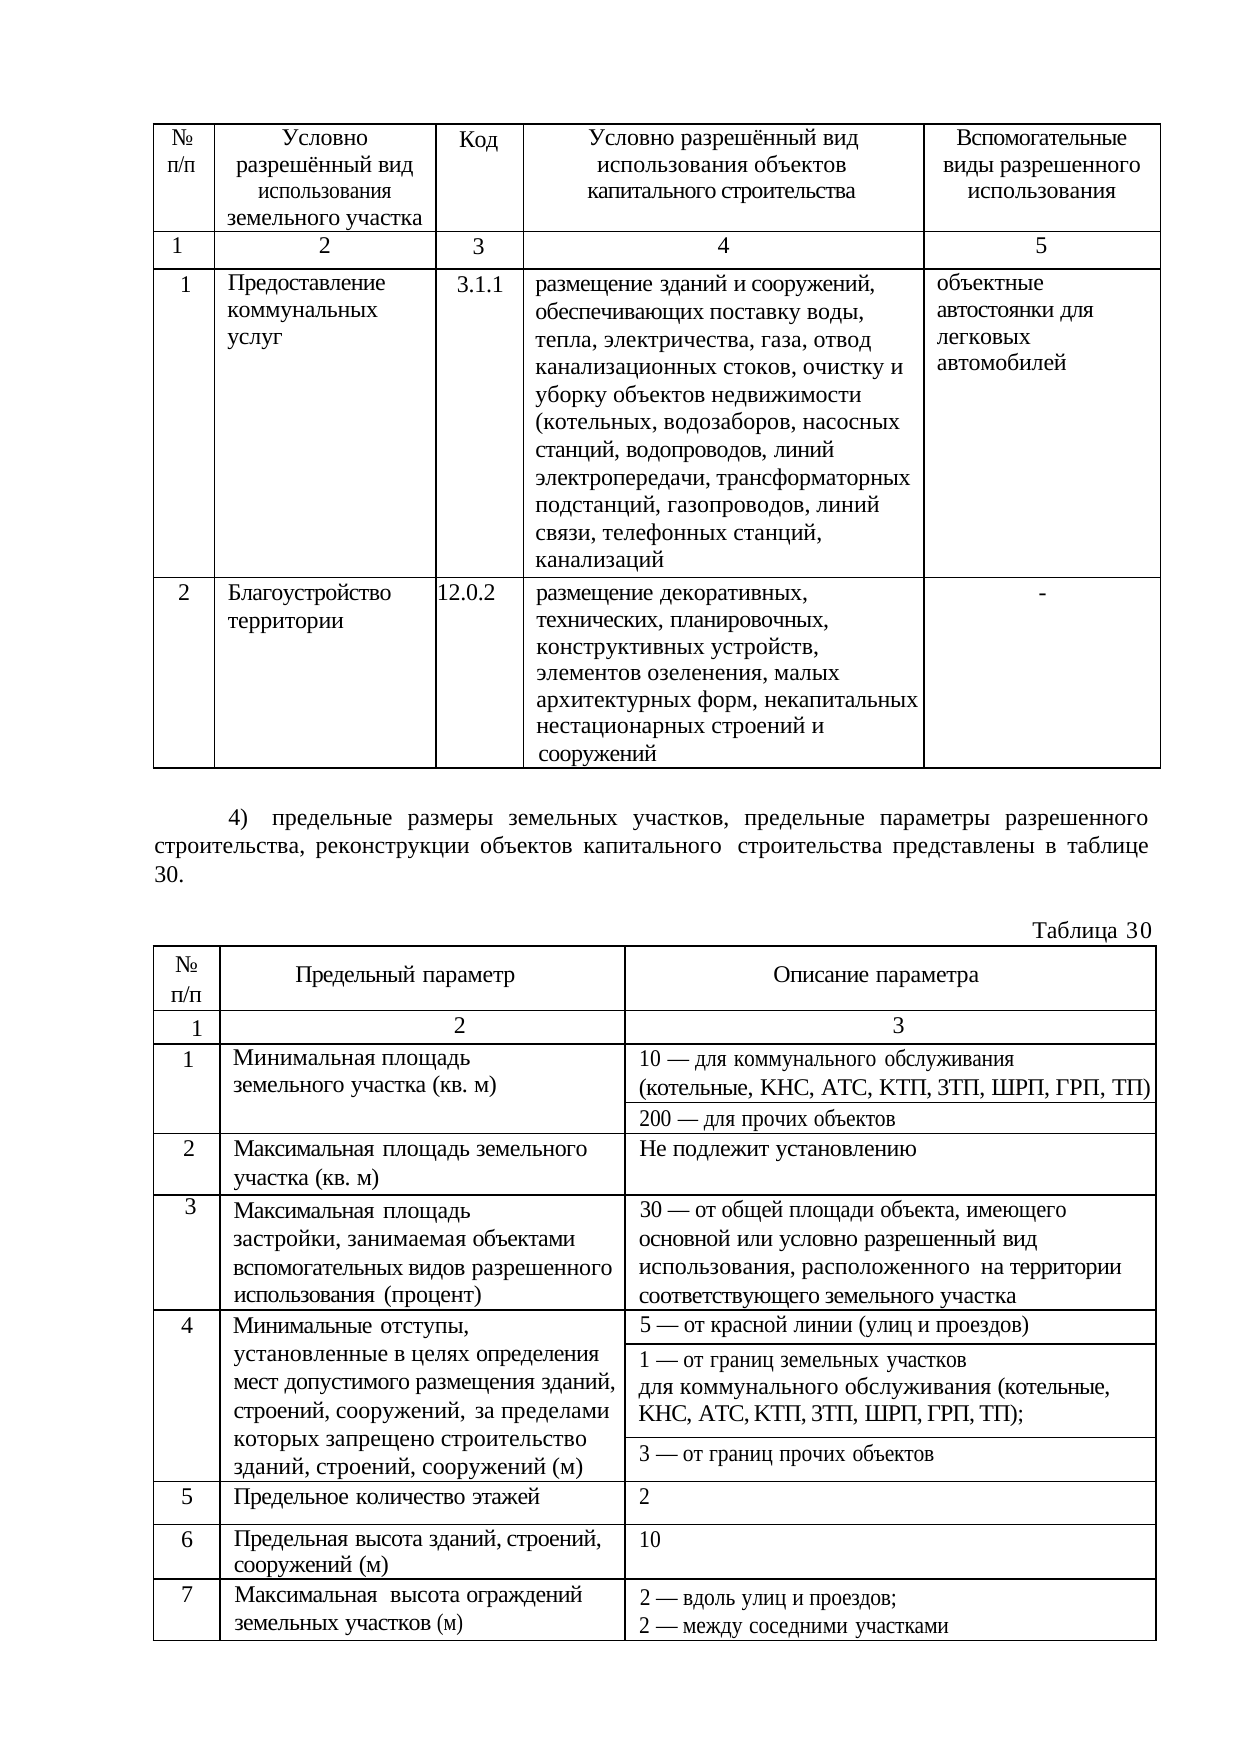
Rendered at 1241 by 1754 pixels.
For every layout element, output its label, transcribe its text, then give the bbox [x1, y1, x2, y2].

table_cell Минимальная площадь земельного участка (кв. м) [221, 1045, 624, 1132]
table_cell 1 [154, 232, 214, 268]
table_cell Максимальная площадь застройки, занимаемая объектами вспомогательных видов разрешенного использования (процент) [221, 1196, 624, 1309]
table_cell 5 [154, 1482, 219, 1524]
table_header № п/п [154, 125, 214, 231]
table_cell 1 [154, 1011, 219, 1043]
table_cell размещение зданий и сооружений, обеспечивающих поставку воды, тепла, электричества, газа, отвод канализационных стоков, очистку и уборку объектов недвижимости (котельных, водозаборов, насосных станций, водопроводов, линий электропередачи, трансформаторных подстанций, газопроводов, линий связи, телефонных станций, канализаций [524, 270, 923, 576]
table_cell Предельное количество этажей [221, 1482, 624, 1524]
table_cell 2 [154, 578, 214, 767]
table_cell 4 [154, 1311, 219, 1481]
text Таблица 30 [124, 916, 1152, 944]
table_cell объектные автостоянки для легковых автомобилей [925, 270, 1160, 576]
table_cell 4 [524, 232, 923, 268]
table_header № п/п [154, 947, 219, 1010]
table_header Описание параметра [626, 947, 1155, 1010]
table_cell 30 — от общей площади объекта, имеющего основной или условно разрешенный вид использования, расположенного на территории соответствующего земельного участка [626, 1196, 1155, 1309]
table_cell 10 — для коммунального обслуживания (котельные, KHC, ATC, KTП, 3TП, ШРП, ГРП, ТП) [626, 1045, 1155, 1102]
list предельные размеры земельных участков, предельные параметры разрешенного строительства, реконструкции объектов капитального строительства представлены в таблице 30. [154, 803, 1149, 887]
table_cell 3 — от границ прочих объектов [626, 1438, 1155, 1481]
table_cell 2 [221, 1011, 624, 1043]
table_cell 7 [154, 1580, 219, 1639]
table_cell 1 [154, 270, 214, 576]
table_cell 2 [215, 232, 435, 268]
table_header Код [437, 125, 523, 231]
table_cell 12.0.2 [437, 578, 523, 767]
table_cell 2 — вдоль улиц и проездов; 2 — между соседними участками [626, 1580, 1155, 1639]
table_cell 3.1.1 [437, 270, 523, 576]
table_cell Предоставление коммунальных услуг [215, 270, 435, 576]
table_cell 3 [154, 1196, 219, 1309]
table_cell Благоустройство территории [215, 578, 435, 767]
table_cell 3 [437, 232, 523, 268]
table_cell 10 [626, 1525, 1155, 1578]
table_header Условно разрешённый вид использования объектов капитального строительства [524, 125, 923, 231]
table_cell 1 — от границ земельных участков для коммунального обслуживания (котельные, KHC, ATC, KTП, 3TП, ШРП, ГРП, ТП); [626, 1345, 1155, 1437]
table_header Вспомогательные виды разрешенного использования [925, 125, 1160, 231]
table_header Предельный параметр [221, 947, 624, 1010]
table_cell размещение декоративных, технических, планировочных, конструктивных устройств, элементов озеленения, малых архитектурных форм, некапитальных нестационарных строений и сооружений [524, 578, 923, 767]
table_cell 1 [154, 1045, 219, 1132]
table_cell Минимальные отступы, установленные в целях определения мест допустимого размещения зданий, строений, сооружений, за пределами которых запрещено строительство зданий, строений, сооружений (м) [221, 1311, 624, 1481]
table_cell 3 [626, 1011, 1155, 1043]
table_cell Не подлежит установлению [626, 1134, 1155, 1194]
table_cell Максимальная площадь земельного участка (кв. м) [221, 1134, 624, 1194]
table_cell 6 [154, 1525, 219, 1578]
table_cell 200 — для прочих объектов [626, 1103, 1155, 1132]
table_cell 5 — от красной линии (улиц и проездов) [626, 1311, 1155, 1343]
table_cell 2 [626, 1482, 1155, 1524]
table_cell 2 [154, 1134, 219, 1194]
table_cell 5 [925, 232, 1160, 268]
table_header Условно разрешённый вид использования земельного участка [215, 125, 435, 231]
table_cell Предельная высота зданий, строений, сооружений (м) [221, 1525, 624, 1578]
table_cell - [925, 578, 1160, 767]
table_cell Максимальная высота ограждений земельных участков (м) [221, 1580, 624, 1639]
